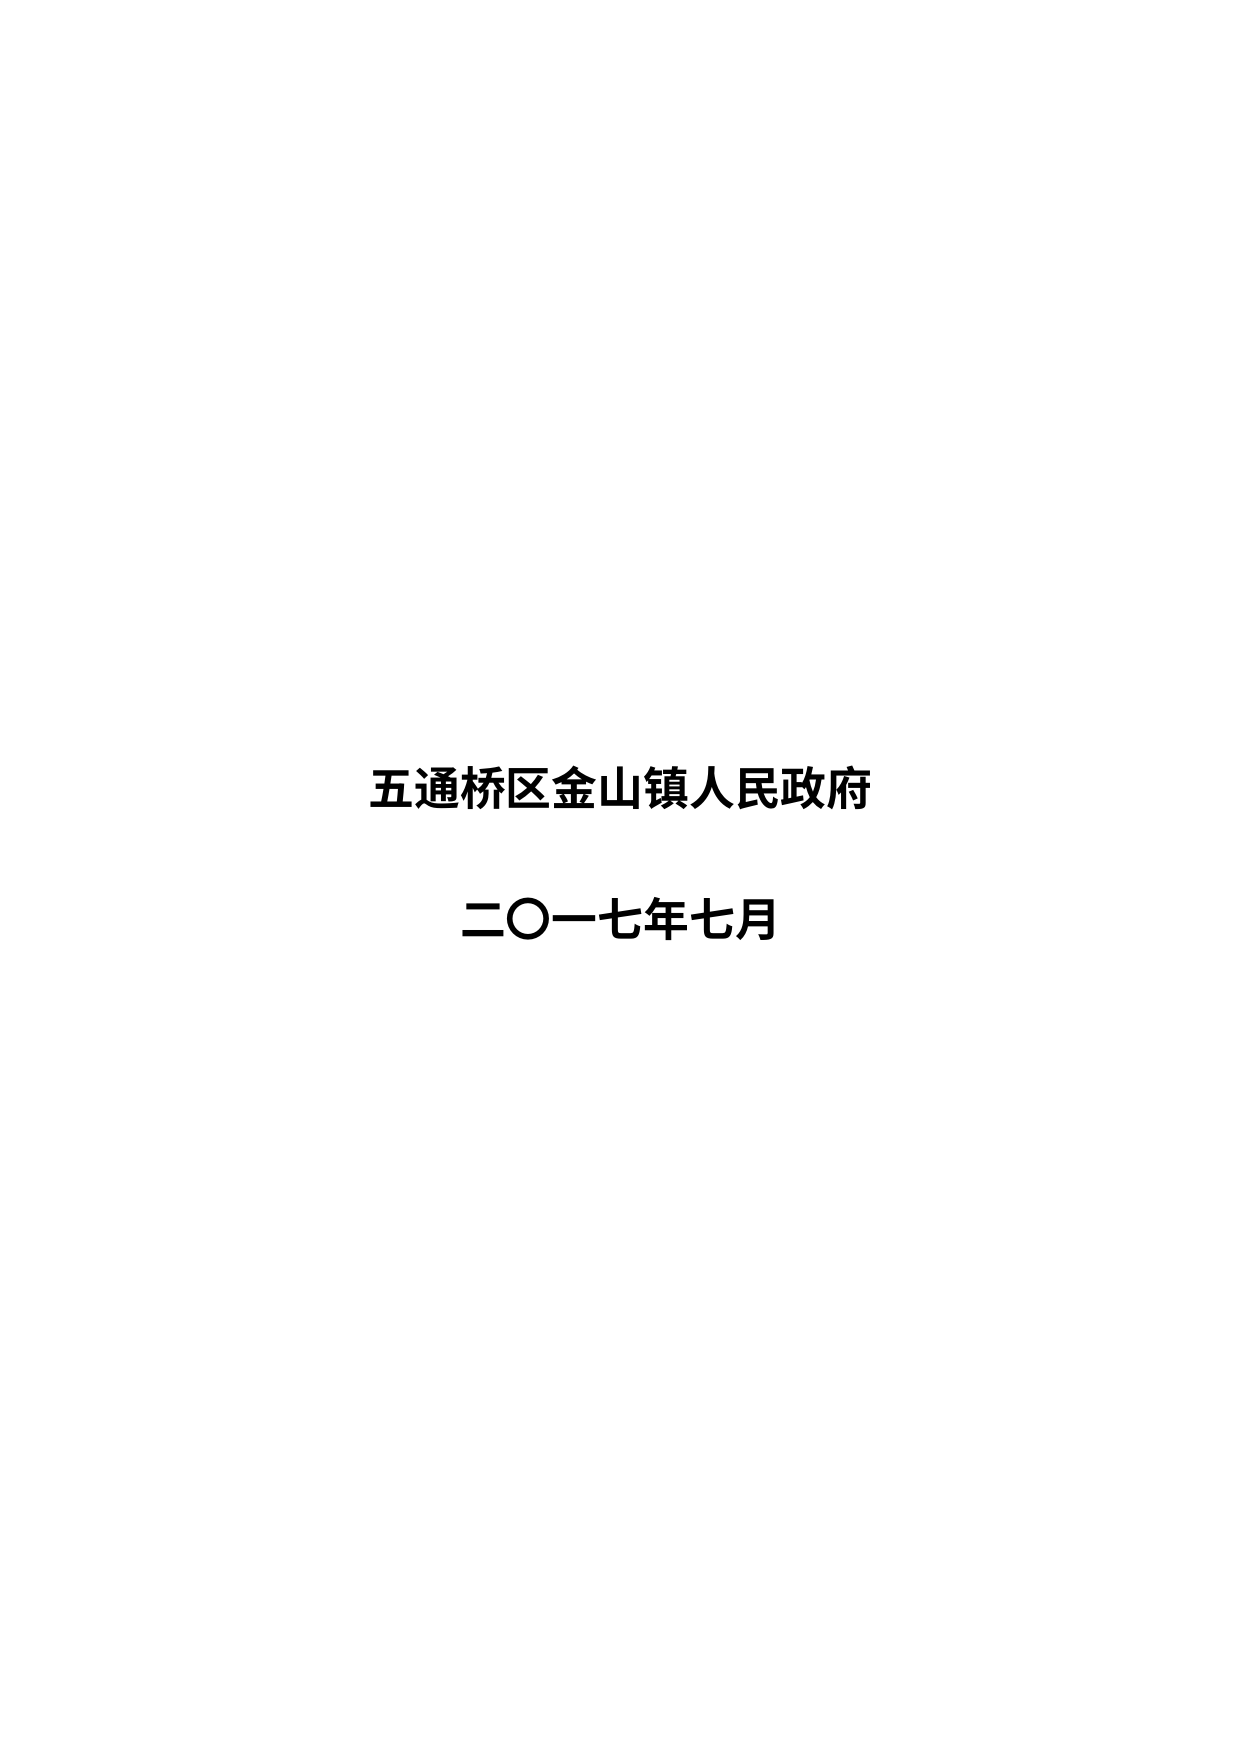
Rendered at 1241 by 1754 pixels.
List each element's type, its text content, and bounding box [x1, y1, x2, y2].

text 五通桥区金山镇人民政府 [187, 737, 1053, 834]
text 二〇一七年七月 [187, 867, 1053, 965]
